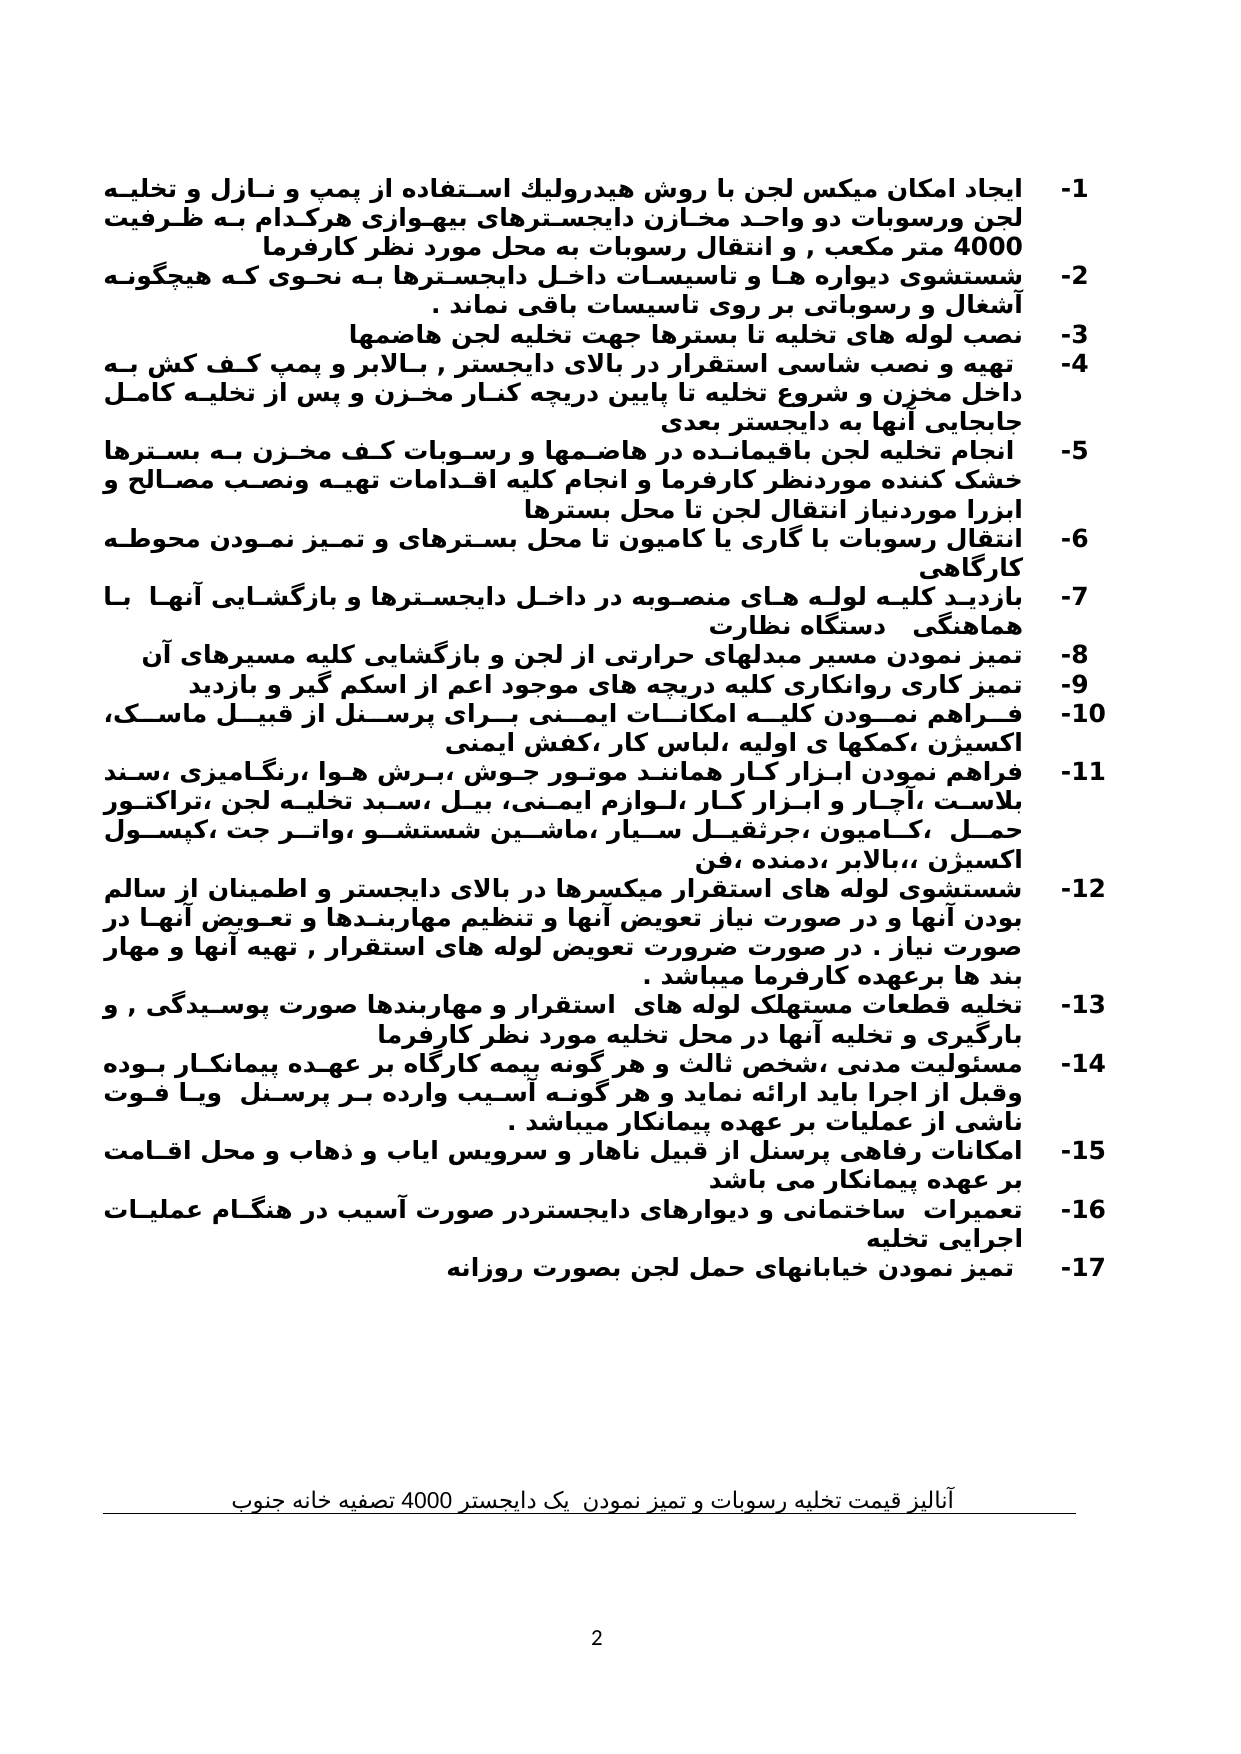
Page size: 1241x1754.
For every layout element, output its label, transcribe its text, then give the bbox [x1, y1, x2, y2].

table_header آنالیز قیمت تخلیه رسوبات و تمیز نمودن یک دایجستر 4000 تصفیه خانه جنوب [103, 1484, 1076, 1513]
list شستشوی دیواره ها و تاسیسات داخل دایجسترها به نحوی که هیچگونه آشغال و رسوباتی بر روی تاسیسات باقی نماند . [103, 261, 1061, 320]
list تمیز نمودن خیابانهای حمل لجن بصورت روزانه [103, 1253, 1061, 1282]
list شستشوی لوله های استقرار میکسرها در بالای دایجستر و اطمینان از سالم بودن آنها و در صورت نیاز تعویض آنها و تنظیم مهاربندها و تعویض آنها در صورت نیاز . در صورت ضرورت تعویض لوله های استقرار , تهیه آنها و مهار بند ها برعهده کارفرما میباشد . [103, 874, 1061, 991]
list ایجاد امكان ميكس لجن با روش هيدروليك استفاده از پمپ و نازل و تخلیه لجن ورسوبات دو واحد مخازن دایجسترهای بیهوازی هرکدام به ظرفیت 4000 متر مکعب , و انتقال رسوبات به محل مورد نظر کارفرما [103, 174, 1061, 261]
list فراهم نمودن ابزار کار همانند موتور جوش ،برش هوا ،رنگامیزی ،سند بلاست ،آچار و ابزار کار ،لوازم ایمنی، بیل ،سبد تخلیه لجن ،تراکتور حمل ،کامیون ،جرثقیل سیار ،ماشین شستشو ،واتر جت ،کپسول اکسیژن ،،بالابر ،دمنده ،فن [103, 757, 1061, 874]
list مسئولیت مدنی ،شخص ثالث و هر گونه بیمه کارگاه بر عهده پیمانکار بوده وقبل از اجرا باید ارائه نماید و هر گونه آسیب وارده بر پرسنل ویا فوت ناشی از عملیات بر عهده پیمانکار میباشد . [103, 1049, 1061, 1136]
list امکانات رفاهی پرسنل از قبیل ناهار و سرویس ایاب و ذهاب و محل اقامت بر عهده پیمانکار می باشد [103, 1136, 1061, 1195]
list انتقال رسوبات با گاری یا کامیون تا محل بسترهای و تمیز نمودن محوطه کارگاهی [103, 524, 1061, 582]
list تمیز نمودن مسیر مبدلهای حرارتی از لجن و بازگشایی کلیه مسیرهای آن [103, 641, 1061, 670]
list تعمیرات ساختمانی و دیوارهای دایجستردر صورت آسیب در هنگام عملیات اجرایی تخلیه [103, 1195, 1061, 1253]
list تهیه و نصب شاسی استقرار در بالای دایجستر , بالابر و پمپ کف کش به داخل مخزن و شروع تخلیه تا پایین دریچه كنار مخزن و پس از تخلیه کامل جابجایی آنها به دایجستر بعدی [103, 349, 1061, 436]
list انجام تخلیه لجن باقیمانده در هاضمها و رسوبات كف مخزن به بسترها خشک کننده موردنظر کارفرما و انجام کلیه اقدامات تهیه ونصب مصالح و ابزرا موردنیاز انتقال لجن تا محل بسترها [103, 436, 1061, 524]
list فراهم نمودن کلیه امکانات ایمنی برای پرسنل از قبیل ماسک، اکسیژن ،کمکها ی اولیه ،لباس کار ،کفش ایمنی [103, 699, 1061, 757]
list تخلیه قطعات مستهلک لوله های استقرار و مهاربندها صورت پوسیدگی , و بارگیری و تخلیه آنها در محل تخلیه مورد نظر کارفرما [103, 991, 1061, 1049]
list تمیز کاری روانکاری کلیه دریچه های موجود اعم از اسکم گیر و بازدید [103, 670, 1061, 699]
list بازدید کلیه لوله های منصوبه در داخل دایجسترها و بازگشایی آنها با هماهنگی دستگاه نظارت [103, 582, 1061, 641]
list نصب لوله های تخلیه تا بسترها جهت تخلیه لجن هاضمها [103, 320, 1061, 349]
